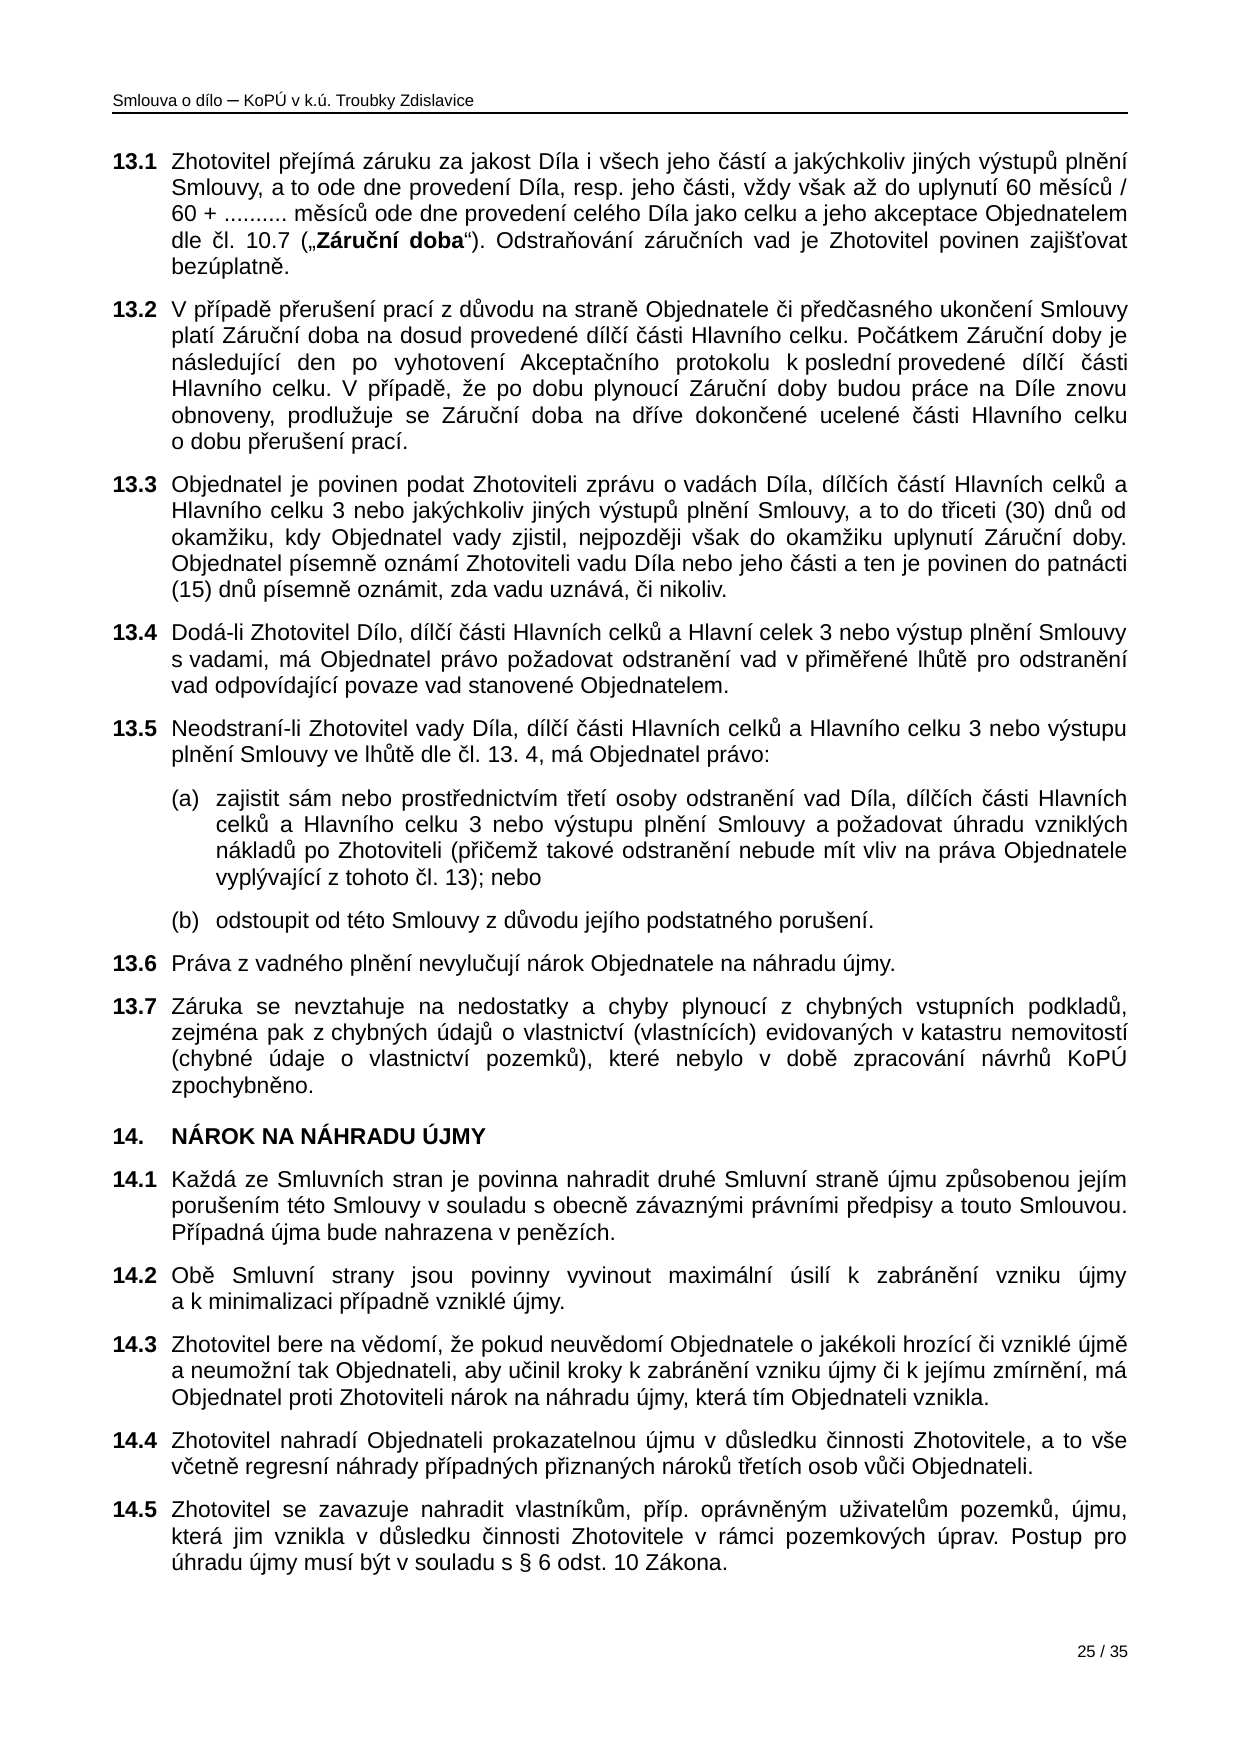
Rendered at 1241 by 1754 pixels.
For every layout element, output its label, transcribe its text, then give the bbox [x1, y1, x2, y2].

list zajistit sám nebo prostřednictvím třetí osoby odstranění vad Díla, dílčích části Hlavních celků a Hlavního celku 3 nebo výstupu plnění Smlouvy a požadovat úhradu vzniklých nákladů po Zhotoviteli (přičemž takové odstranění nebude mít vliv na práva Objednatele vyplývající z tohoto čl. 13); nebo [171, 784, 1128, 890]
text V případě přerušení prací z důvodu na straně Objednatele či předčasného ukončení Smlouvy platí Záruční doba na dosud provedené dílčí části Hlavního celku. Počátkem Záruční doby je následující den po vyhotovení Akceptačního protokolu k poslední provedené dílčí části Hlavního celku. V případě, že po dobu plynoucí Záruční doby budou práce na Díle znovu obnoveny, prodlužuje se Záruční doba na dříve dokončené ucelené části Hlavního celku o dobu přerušení prací. [112, 296, 1128, 454]
text Dodá-li Zhotovitel Dílo, dílčí části Hlavních celků a Hlavní celek 3 nebo výstup plnění Smlouvy s vadami, má Objednatel právo požadovat odstranění vad v přiměřené lhůtě pro odstranění vad odpovídající povaze vad stanovené Objednatelem. [112, 619, 1128, 698]
text Zhotovitel se zavazuje nahradit vlastníkům, příp. oprávněným uživatelům pozemků, újmu, která jim vznikla v důsledku činnosti Zhotovitele v rámci pozemkových úprav. Postup pro úhradu újmy musí být v souladu s § 6 odst. 10 Zákona. [112, 1496, 1128, 1575]
text Neodstraní-li Zhotovitel vady Díla, dílčí části Hlavních celků a Hlavního celku 3 nebo výstupu plnění Smlouvy ve lhůtě dle čl. 13. 4, má Objednatel právo: [112, 715, 1128, 768]
text Práva z vadného plnění nevylučují nárok Objednatele na náhradu újmy. [112, 949, 1128, 976]
text Objednatel je povinen podat Zhotoviteli zprávu o vadách Díla, dílčích částí Hlavních celků a Hlavního celku 3 nebo jakýchkoliv jiných výstupů plnění Smlouvy, a to do třiceti (30) dnů od okamžiku, kdy Objednatel vady zjistil, nejpozději však do okamžiku uplynutí Záruční doby. Objednatel písemně oznámí Zhotoviteli vadu Díla nebo jeho části a ten je povinen do patnácti (15) dnů písemně oznámit, zda vadu uznává, či nikoliv. [112, 471, 1128, 603]
text odstoupit od této Smlouvy z důvodu jejího podstatného porušení. [171, 907, 1128, 933]
text Zhotovitel nahradí Objednateli prokazatelnou újmu v důsledku činnosti Zhotovitele, a to vše včetně regresní náhrady případných přiznaných nároků třetích osob vůči Objednateli. [112, 1427, 1128, 1479]
text Každá ze Smluvních stran je povinna nahradit druhé Smluvní straně újmu způsobenou jejím porušením této Smlouvy v souladu s obecně závaznými právními předpisy a touto Smlouvou. Případná újma bude nahrazena v penězích. [112, 1166, 1128, 1245]
text Nárok na náhradu újmy [112, 1123, 1128, 1149]
text Zhotovitel přejímá záruku za jakost Díla i všech jeho částí a jakýchkoliv jiných výstupů plnění Smlouvy, a to ode dne provedení Díla, resp. jeho části, vždy však až do uplynutí 60 měsíců / 60 + .......... měsíců ode dne provedení celého Díla jako celku a jeho akceptace Objednatelem dle čl. 10.7 („Záruční doba“). Odstraňování záručních vad je Zhotovitel povinen zajišťovat bezúplatně. [112, 148, 1128, 279]
text Obě Smluvní strany jsou povinny vyvinout maximální úsilí k zabránění vzniku újmy a k minimalizaci případně vzniklé újmy. [112, 1262, 1128, 1314]
text Zhotovitel bere na vědomí, že pokud neuvědomí Objednatele o jakékoli hrozící či vzniklé újmě a neumožní tak Objednateli, aby učinil kroky k zabránění vzniku újmy či k jejímu zmírnění, má Objednatel proti Zhotoviteli nárok na náhradu újmy, která tím Objednateli vznikla. [112, 1331, 1128, 1410]
text Záruka se nevztahuje na nedostatky a chyby plynoucí z chybných vstupních podkladů, zejména pak z chybných údajů o vlastnictví (vlastnících) evidovaných v katastru nemovitostí (chybné údaje o vlastnictví pozemků), které nebylo v době zpracování návrhů KoPÚ zpochybněno. [112, 993, 1128, 1098]
